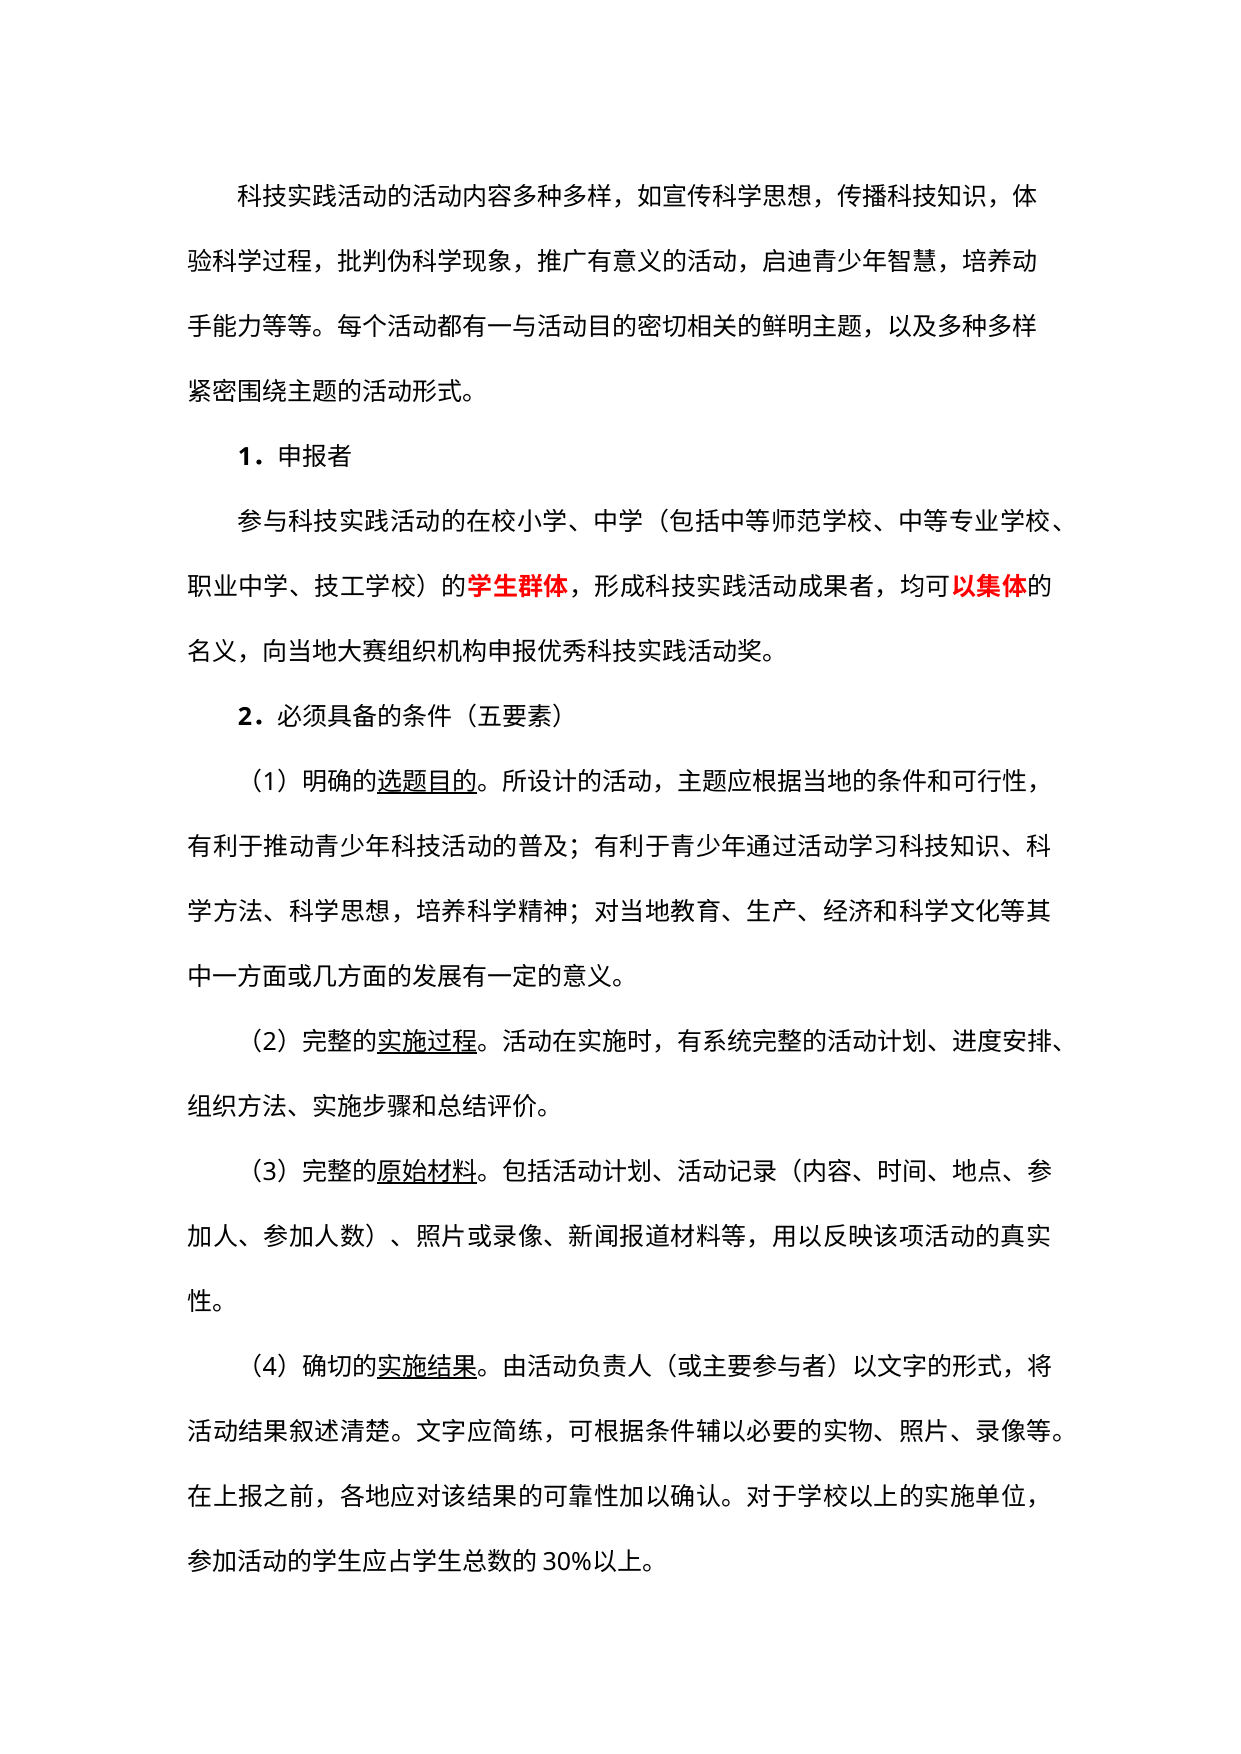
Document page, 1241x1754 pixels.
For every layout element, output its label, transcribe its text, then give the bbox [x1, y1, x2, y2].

text 2．必须具备的条件（五要素） [187, 682, 1053, 747]
text 科技实践活动的活动内容多种多样，如宣传科学思想，传播科技知识，体验科学过程，批判伪科学现象，推广有意义的活动，启迪青少年智慧，培养动手能力等等。每个活动都有一与活动目的密切相关的鲜明主题，以及多种多样紧密围绕主题的活动形式。 [187, 162, 1053, 422]
text （1）明确的选题目的。所设计的活动，主题应根据当地的条件和可行性，有利于推动青少年科技活动的普及；有利于青少年通过活动学习科技知识、科学方法、科学思想，培养科学精神；对当地教育、生产、经济和科学文化等其中一方面或几方面的发展有一定的意义。 [187, 747, 1053, 1007]
text （2）完整的实施过程。活动在实施时，有系统完整的活动计划、进度安排、组织方法、实施步骤和总结评价。 [187, 1007, 1053, 1137]
text 参与科技实践活动的在校小学、中学（包括中等师范学校、中等专业学校、职业中学、技工学校）的学生群体，形成科技实践活动成果者，均可以集体的名义，向当地大赛组织机构申报优秀科技实践活动奖。 [187, 487, 1053, 682]
text （3）完整的原始材料。包括活动计划、活动记录（内容、时间、地点、参加人、参加人数）、照片或录像、新闻报道材料等，用以反映该项活动的真实性。 [187, 1137, 1053, 1332]
text 1．申报者 [187, 422, 1053, 487]
text （4）确切的实施结果。由活动负责人（或主要参与者）以文字的形式，将活动结果叙述清楚。文字应简练，可根据条件辅以必要的实物、照片、录像等。在上报之前，各地应对该结果的可靠性加以确认。对于学校以上的实施单位，参加活动的学生应占学生总数的30%以上。 [187, 1332, 1053, 1592]
